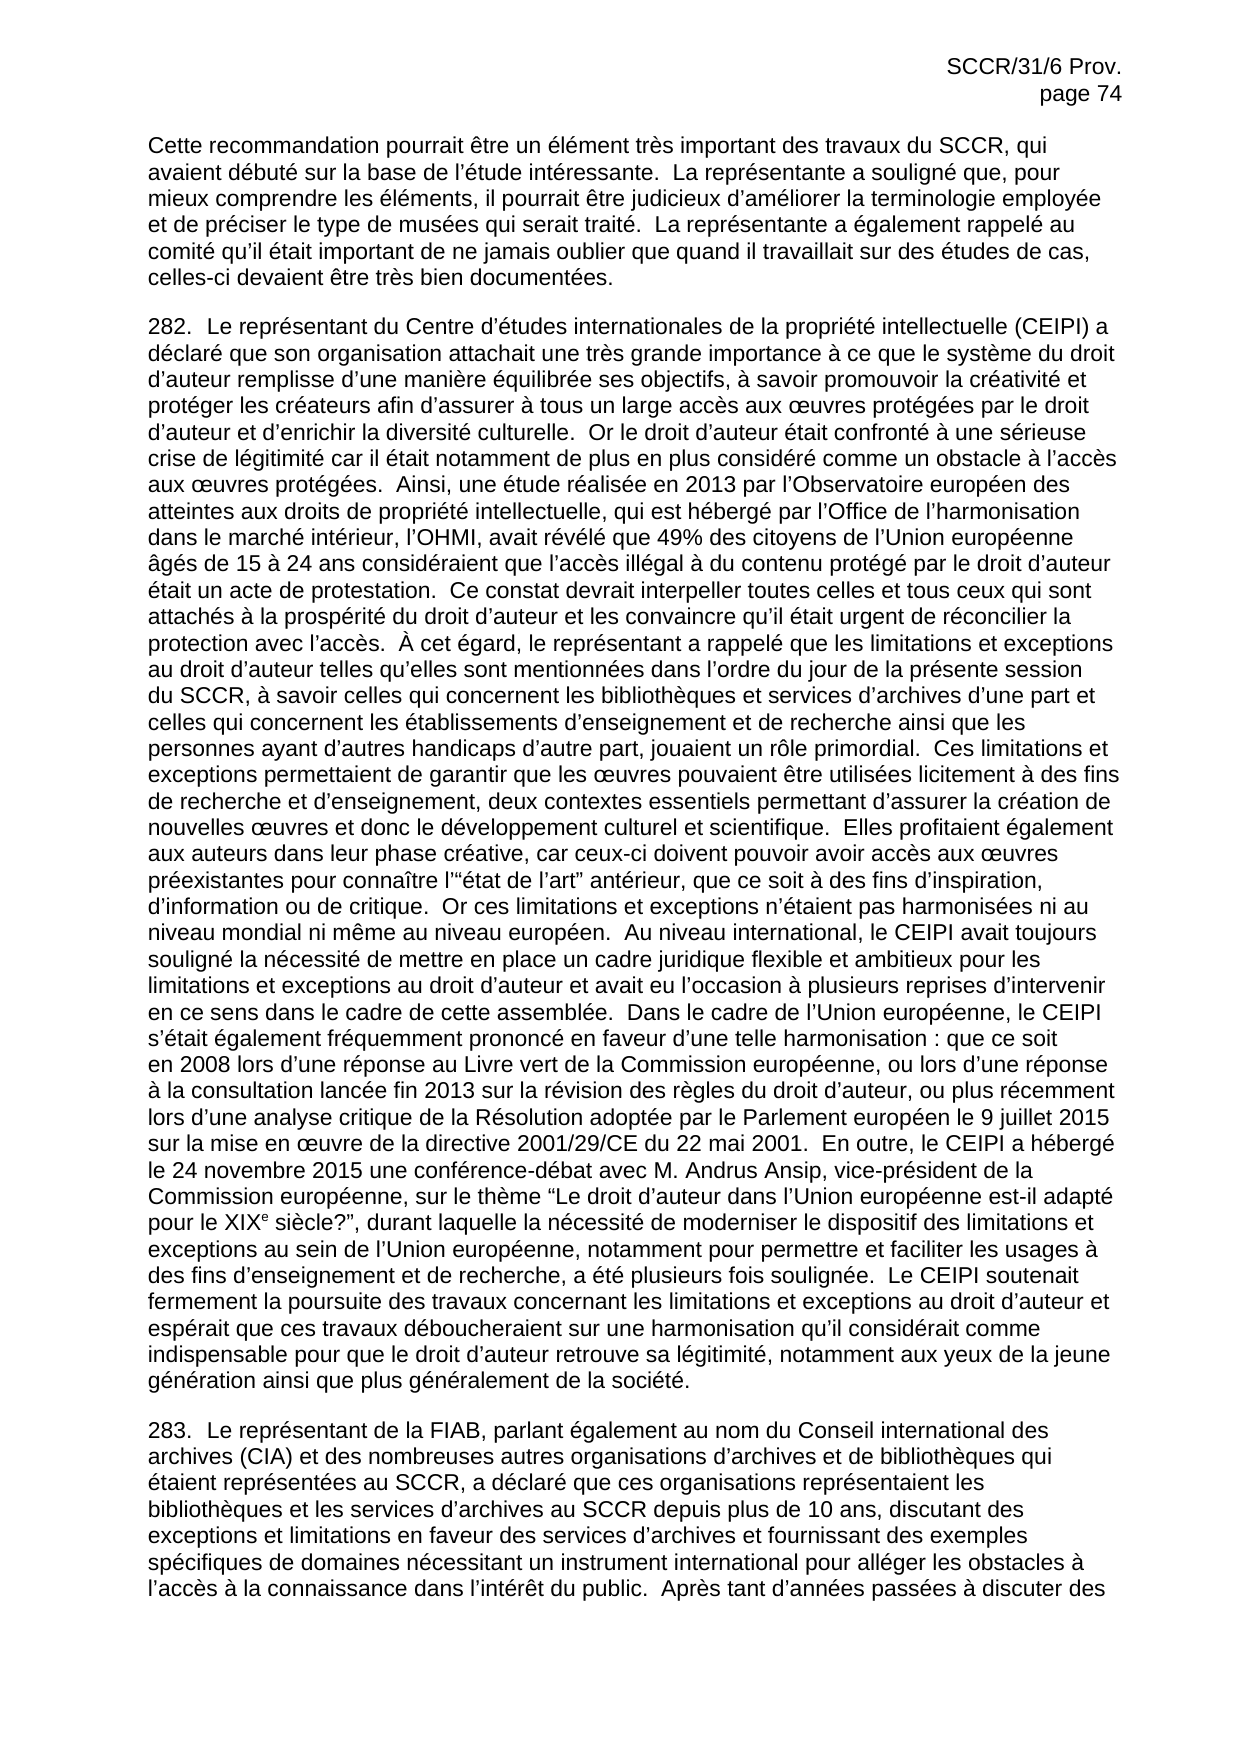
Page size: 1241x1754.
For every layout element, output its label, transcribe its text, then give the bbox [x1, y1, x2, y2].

text Le représentant du Centre d’études internationales de la propriété intellectuelle (CEIPI) a déclaré que son organisation attachait une très grande importance à ce que le système du droit d’auteur remplisse d’une manière équilibrée ses objectifs, à savoir promouvoir la créativité et protéger les créateurs afin d’assurer à tous un large accès aux œuvres protégées par le droit d’auteur et d’enrichir la diversité culturelle. Or le droit d’auteur était confronté à une sérieuse crise de légitimité car il était notamment de plus en plus considéré comme un obstacle à l’accès aux œuvres protégées. Ainsi, une étude réalisée en 2013 par l’Observatoire européen des atteintes aux droits de propriété intellectuelle, qui est hébergé par l’Office de l’harmonisation dans le marché intérieur, l’OHMI, avait révélé que 49% des citoyens de l’Union européenne âgés de 15 à 24 ans considéraient que l’accès illégal à du contenu protégé par le droit d’auteur était un acte de protestation. Ce constat devrait interpeller toutes celles et tous ceux qui sont attachés à la prospérité du droit d’auteur et les convaincre qu’il était urgent de réconcilier la protection avec l’accès. À cet égard, le représentant a rappelé que les limitations et exceptions au droit d’auteur telles qu’elles sont mentionnées dans l’ordre du jour de la présente session du SCCR, à savoir celles qui concernent les bibliothèques et services d’archives d’une part et celles qui concernent les établissements d’enseignement et de recherche ainsi que les personnes ayant d’autres handicaps d’autre part, jouaient un rôle primordial. Ces limitations et exceptions permettaient de garantir que les œuvres pouvaient être utilisées licitement à des fins de recherche et d’enseignement, deux contextes essentiels permettant d’assurer la création de nouvelles œuvres et donc le développement culturel et scientifique. Elles profitaient également aux auteurs dans leur phase créative, car ceux-ci doivent pouvoir avoir accès aux œuvres préexistantes pour connaître l’“état de l’art” antérieur, que ce soit à des fins d’inspiration, d’information ou de critique. Or ces limitations et exceptions n’étaient pas harmonisées ni au niveau mondial ni même au niveau européen. Au niveau international, le CEIPI avait toujours souligné la nécessité de mettre en place un cadre juridique flexible et ambitieux pour les limitations et exceptions au droit d’auteur et avait eu l’occasion à plusieurs reprises d’intervenir en ce sens dans le cadre de cette assemblée. Dans le cadre de l’Union européenne, le CEIPI s’était également fréquemment prononcé en faveur d’une telle harmonisation : que ce soit en 2008 lors d’une réponse au Livre vert de la Commission européenne, ou lors d’une réponse à la consultation lancée fin 2013 sur la révision des règles du droit d’auteur, ou plus récemment lors d’une analyse critique de la Résolution adoptée par le Parlement européen le 9 juillet 2015 sur la mise en œuvre de la directive 2001/29/CE du 22 mai 2001. En outre, le CEIPI a hébergé le 24 novembre 2015 une conférence-débat avec M. Andrus Ansip, vice-président de la Commission européenne, sur le thème “Le droit d’auteur dans l’Union européenne est-il adapté pour le XIXe siècle?”, durant laquelle la nécessité de moderniser le dispositif des limitations et exceptions au sein de l’Union européenne, notamment pour permettre et faciliter les usages à des fins d’enseignement et de recherche, a été plusieurs fois soulignée. Le CEIPI soutenait fermement la poursuite des travaux concernant les limitations et exceptions au droit d’auteur et espérait que ces travaux déboucheraient sur une harmonisation qu’il considérait comme indispensable pour que le droit d’auteur retrouve sa légitimité, notamment aux yeux de la jeune génération ainsi que plus généralement de la société. [148, 313, 1122, 1394]
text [148, 132, 1122, 290]
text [148, 1417, 1122, 1601]
